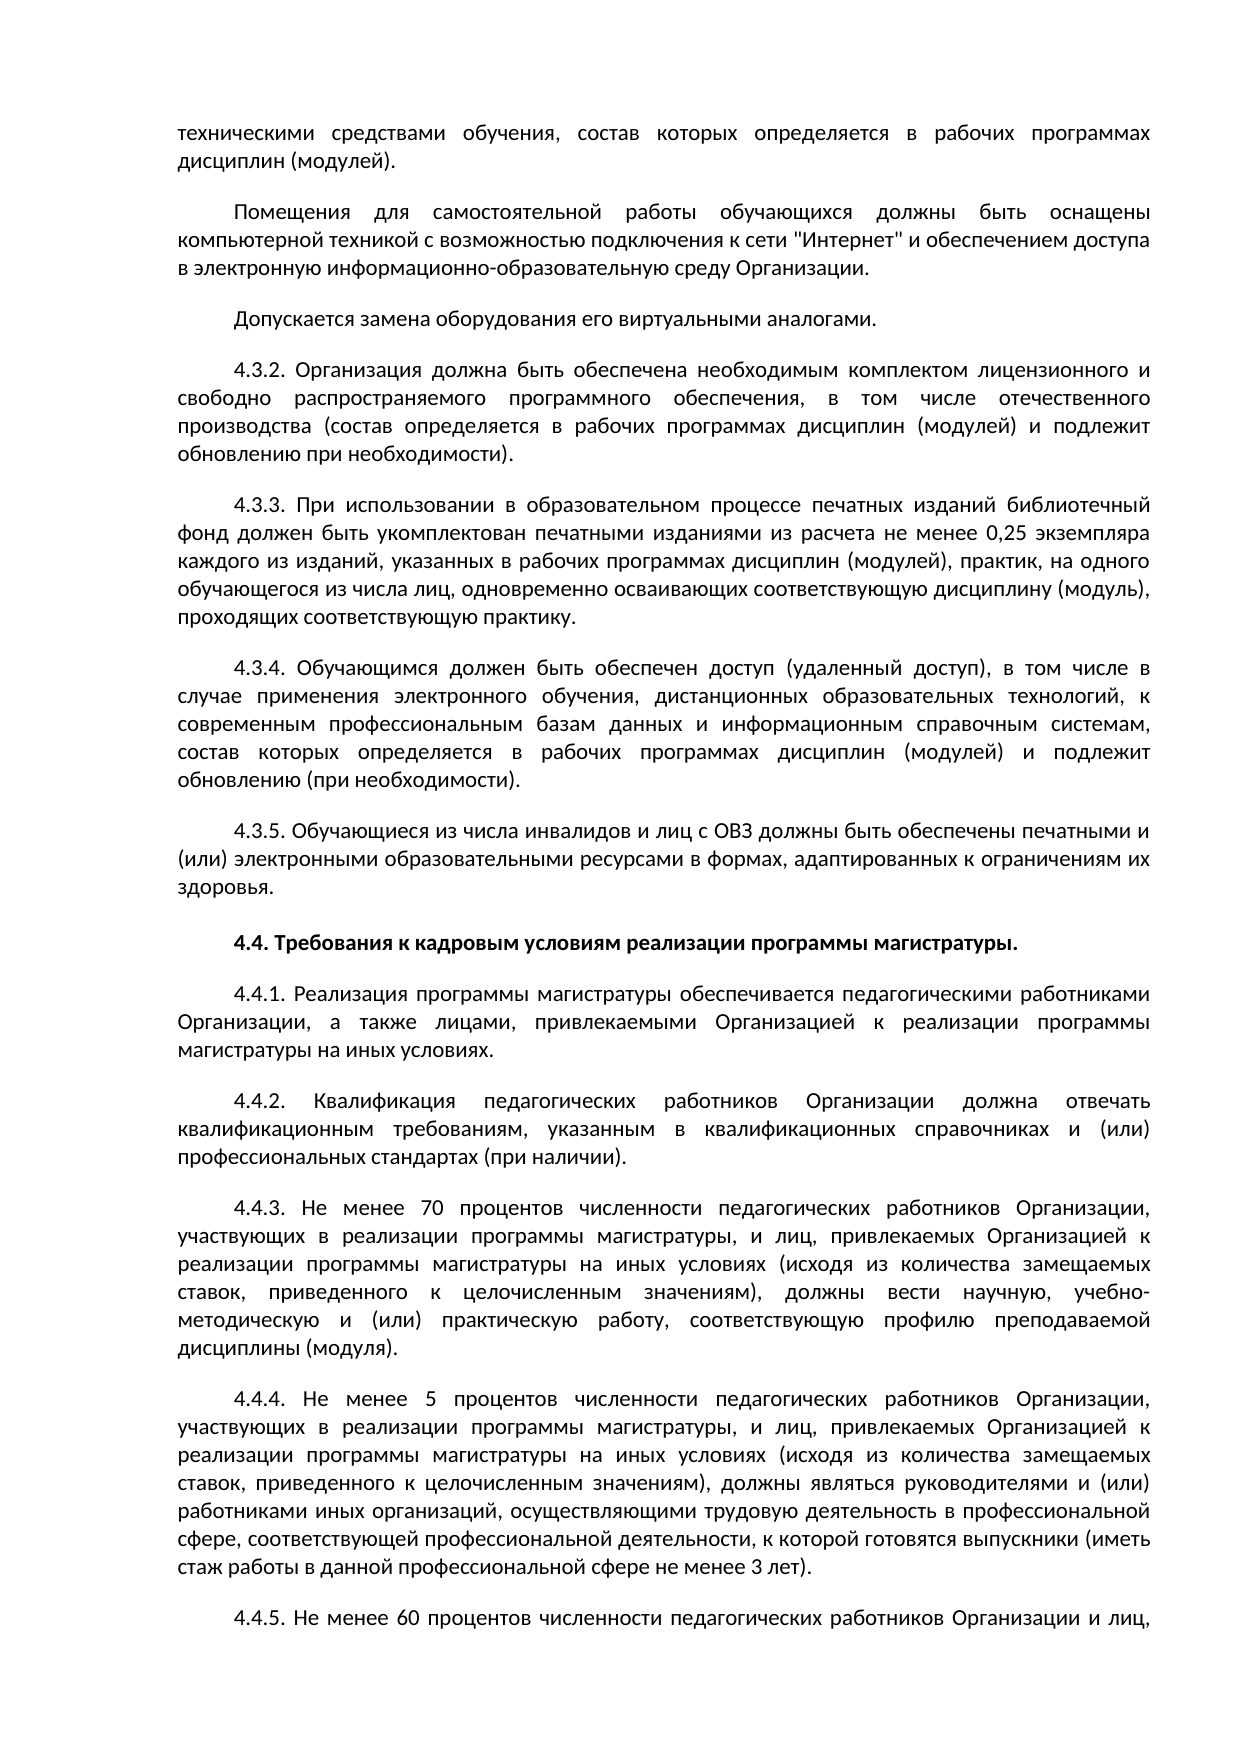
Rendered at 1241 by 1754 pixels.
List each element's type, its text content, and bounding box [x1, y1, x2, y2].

title 4.4. Требования к кадровым условиям реализации программы магистратуры. [177, 928, 1152, 956]
text 4.4.3. Не менее 70 процентов численности педагогических работников Организации, участвующих в реализации программы магистратуры, и лиц, привлекаемых Организацией к реализации программы магистратуры на иных условиях (исходя из количества замещаемых ставок, приведенного к целочисленным значениям), должны вести научную, учебно-методическую и (или) практическую работу, соответствующую профилю преподаваемой дисциплины (модуля). [177, 1193, 1152, 1361]
text 4.3.3. При использовании в образовательном процессе печатных изданий библиотечный фонд должен быть укомплектован печатными изданиями из расчета не менее 0,25 экземпляра каждого из изданий, указанных в рабочих программах дисциплин (модулей), практик, на одного обучающегося из числа лиц, одновременно осваивающих соответствующую дисциплину (модуль), проходящих соответствующую практику. [177, 490, 1152, 630]
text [177, 1603, 1152, 1631]
text 4.3.5. Обучающиеся из числа инвалидов и лиц с ОВЗ должны быть обеспечены печатными и (или) электронными образовательными ресурсами в формах, адаптированных к ограничениям их здоровья. [177, 816, 1152, 900]
text 4.4.4. Не менее 5 процентов численности педагогических работников Организации, участвующих в реализации программы магистратуры, и лиц, привлекаемых Организацией к реализации программы магистратуры на иных условиях (исходя из количества замещаемых ставок, приведенного к целочисленным значениям), должны являться руководителями и (или) работниками иных организаций, осуществляющими трудовую деятельность в профессиональной сфере, соответствующей профессиональной деятельности, к которой готовятся выпускники (иметь стаж работы в данной профессиональной сфере не менее 3 лет). [177, 1384, 1152, 1580]
text Допускается замена оборудования его виртуальными аналогами. [177, 304, 1152, 332]
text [177, 118, 1152, 174]
text 4.4.2. Квалификация педагогических работников Организации должна отвечать квалификационным требованиям, указанным в квалификационных справочниках и (или) профессиональных стандартах (при наличии). [177, 1086, 1152, 1170]
text 4.4.1. Реализация программы магистратуры обеспечивается педагогическими работниками Организации, а также лицами, привлекаемыми Организацией к реализации программы магистратуры на иных условиях. [177, 979, 1152, 1063]
text 4.3.2. Организация должна быть обеспечена необходимым комплектом лицензионного и свободно распространяемого программного обеспечения, в том числе отечественного производства (состав определяется в рабочих программах дисциплин (модулей) и подлежит обновлению при необходимости). [177, 355, 1152, 467]
text 4.3.4. Обучающимся должен быть обеспечен доступ (удаленный доступ), в том числе в случае применения электронного обучения, дистанционных образовательных технологий, к современным профессиональным базам данных и информационным справочным системам, состав которых определяется в рабочих программах дисциплин (модулей) и подлежит обновлению (при необходимости). [177, 653, 1152, 793]
text Помещения для самостоятельной работы обучающихся должны быть оснащены компьютерной техникой с возможностью подключения к сети "Интернет" и обеспечением доступа в электронную информационно-образовательную среду Организации. [177, 197, 1152, 281]
